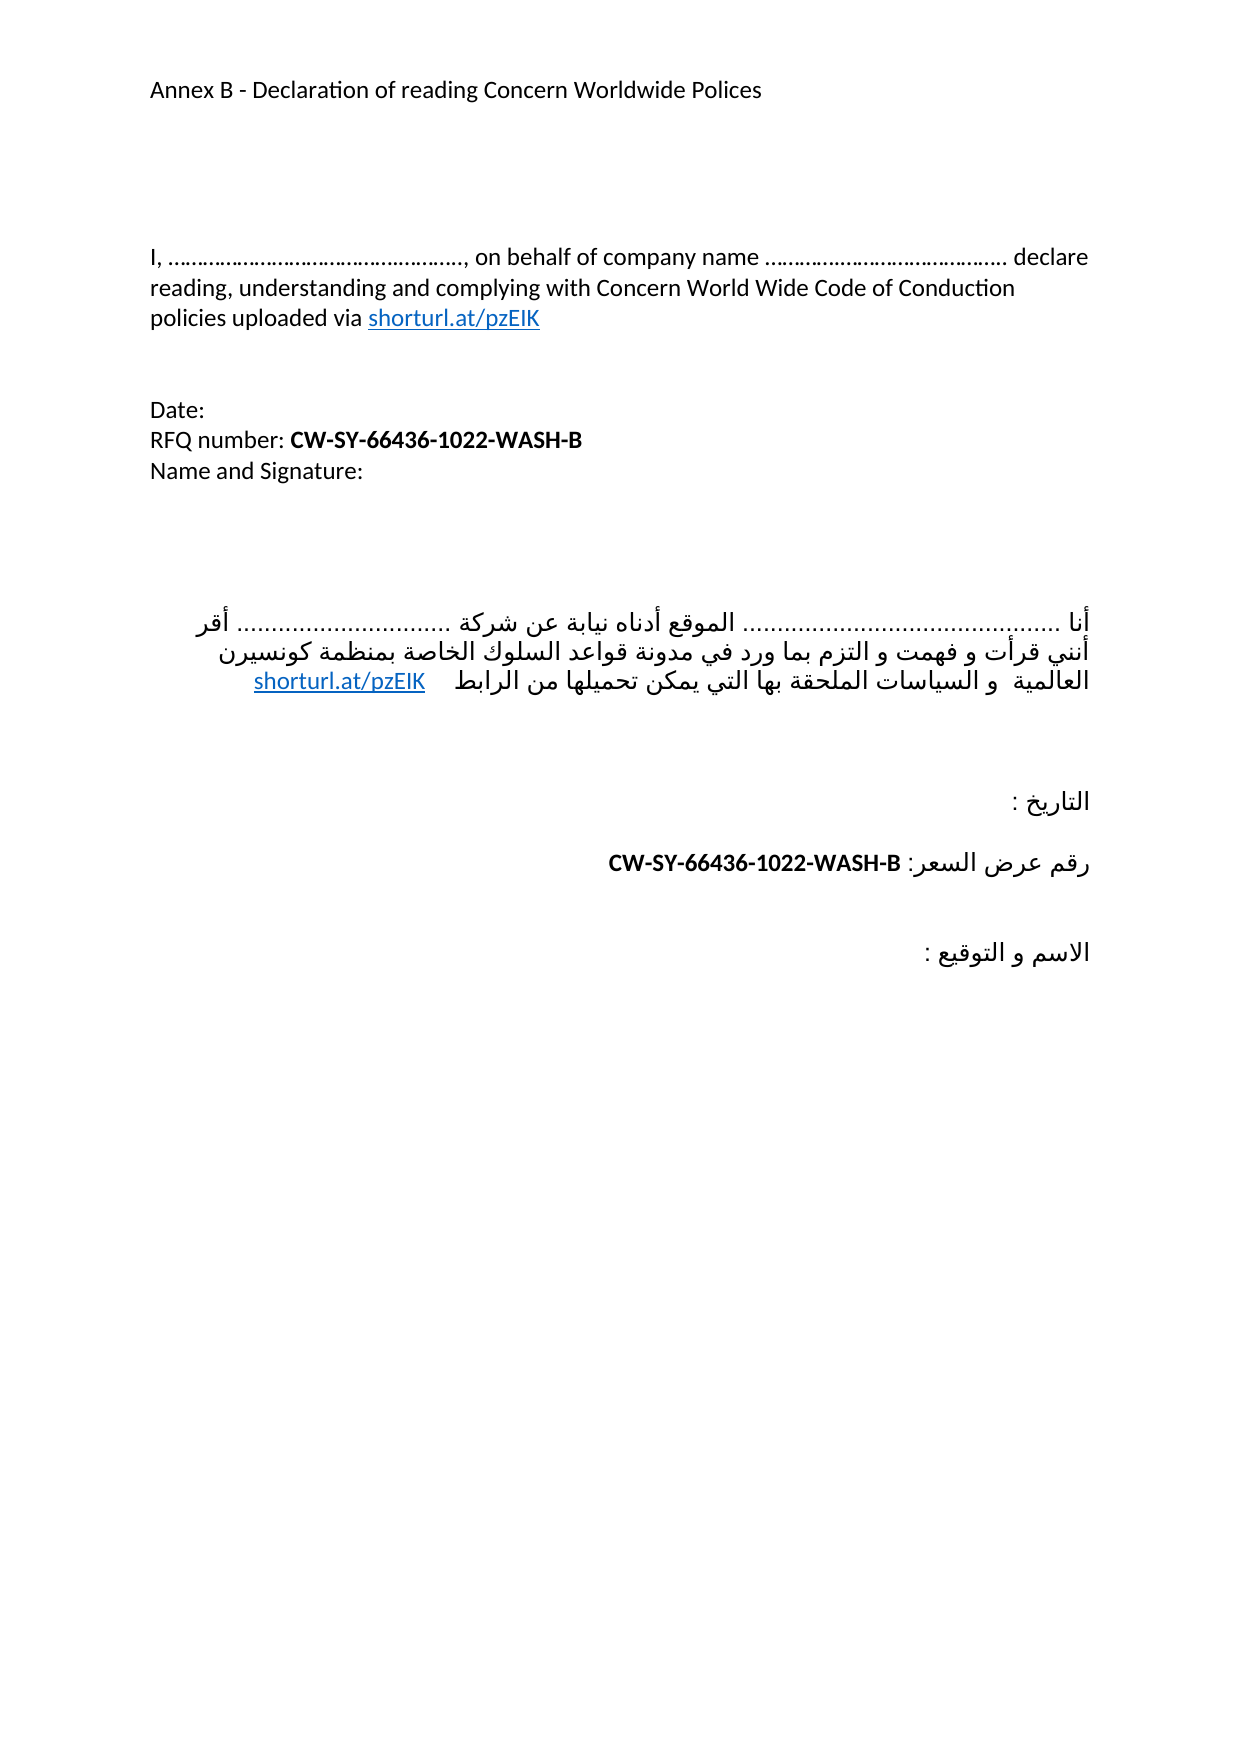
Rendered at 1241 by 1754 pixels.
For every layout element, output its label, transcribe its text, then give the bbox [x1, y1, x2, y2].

text رقم عرض السعر: CW-SY-66436-1022-WASH-B [150, 847, 1090, 877]
text RFQ number: CW-SY-66436-1022-WASH-B [150, 425, 1090, 455]
text Name and Signature: [150, 455, 1090, 486]
text I, ………………………………….……….., on behalf of company name ………….……………………….. declare reading, understanding and complying with Concern World Wide Code of Conduction policies uploaded via shorturl.at/pzEIK [150, 242, 1090, 333]
text التاريخ : [150, 787, 1090, 816]
text Date: [150, 394, 1090, 425]
text الاسم و التوقيع : [150, 938, 1090, 967]
text أنا .............................................. الموقع أدناه نيابة عن شركة ............................... أقر أنني قرأت و فهمت و التزم بما ورد في مدونة قواعد السلوك الخاصة بمنظمة كونسيرن العالمية و السياسات الملحقة بها التي يمكن تحميلها من الرابط shorturl.at/pzEIK [150, 608, 1090, 696]
